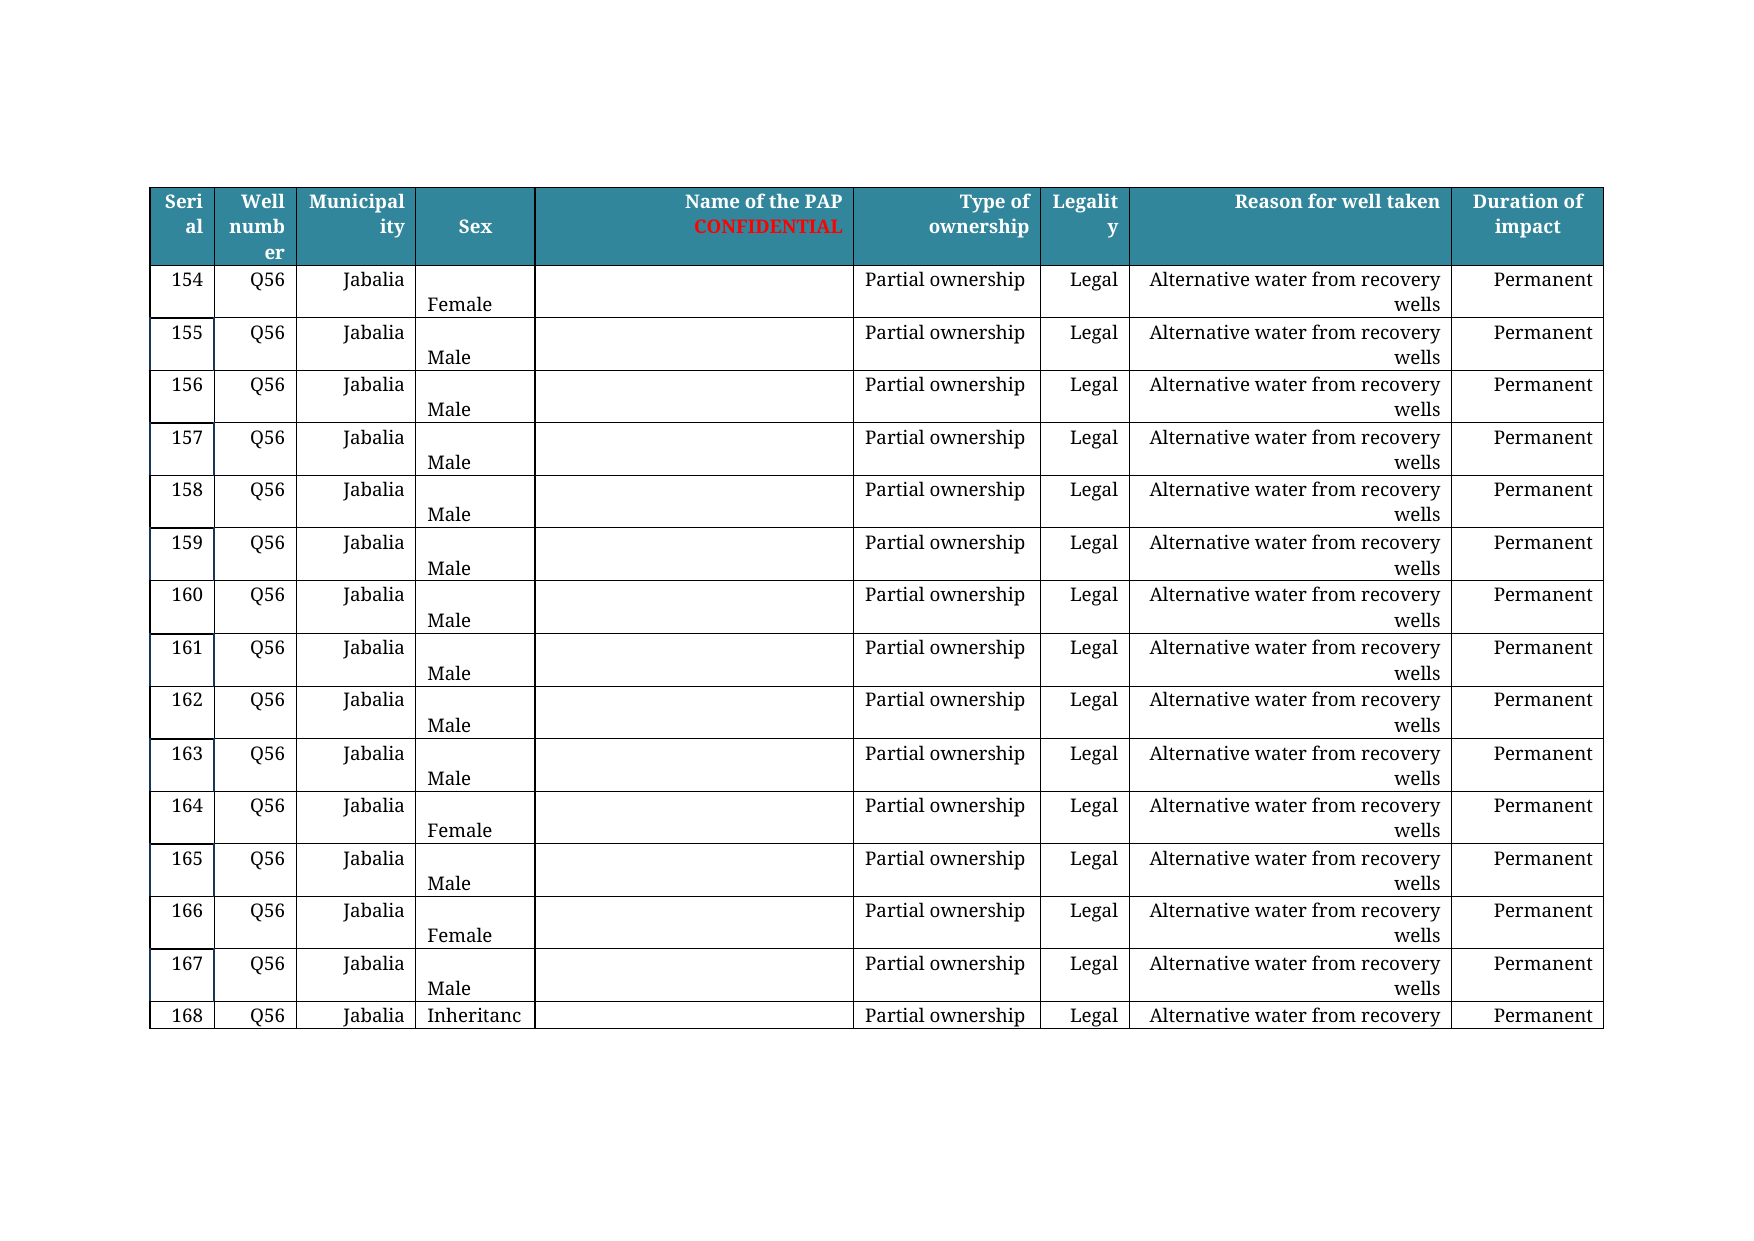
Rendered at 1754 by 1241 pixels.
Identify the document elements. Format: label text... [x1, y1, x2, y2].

table_cell Alternative water from recovery wells [1130, 318, 1451, 370]
table_cell Q56 [215, 528, 296, 580]
table_cell Jabalia [297, 897, 415, 948]
table_cell Alternative water from recovery wells [1130, 739, 1451, 791]
table_cell 165 [151, 845, 213, 896]
table_cell [536, 634, 853, 686]
table_cell Legal [1041, 371, 1129, 422]
table_cell Legal [1041, 423, 1129, 475]
table_cell 158 [151, 476, 214, 527]
table_cell 164 [151, 792, 214, 843]
table_cell Jabalia [297, 634, 415, 686]
table_cell 156 [151, 371, 214, 422]
table_cell Male [416, 528, 534, 580]
table_cell Permanent [1452, 266, 1603, 317]
table_cell Jabalia [297, 739, 415, 791]
table_cell Alternative water from recovery wells [1130, 423, 1451, 475]
table_cell Jabalia [297, 318, 415, 370]
table_cell [536, 318, 853, 370]
table_cell Q56 [215, 318, 296, 370]
table_cell [536, 423, 853, 475]
table_cell 168 [151, 1002, 214, 1028]
table_cell [536, 476, 853, 527]
table_cell Partial ownership [854, 528, 1040, 580]
table_cell Alternative water from recovery wells [1130, 1002, 1451, 1028]
table_cell Legal [1041, 581, 1129, 632]
table_cell Alternative water from recovery wells [1130, 792, 1451, 843]
table_cell 163 [151, 740, 213, 791]
table_cell 162 [151, 687, 214, 738]
table_header Legality [1041, 188, 1129, 265]
table_cell Permanent [1452, 581, 1603, 632]
table_cell Q56 [215, 371, 296, 422]
table_cell Partial ownership [854, 266, 1040, 317]
table_cell Jabalia [297, 423, 415, 475]
table_cell Permanent [1452, 634, 1603, 686]
table_cell Legal [1041, 634, 1129, 686]
table_cell Alternative water from recovery wells [1130, 581, 1451, 632]
table_cell [536, 1002, 853, 1028]
table_cell Female [416, 792, 534, 843]
table_cell Legal [1041, 739, 1129, 791]
table_cell [536, 371, 853, 422]
table_header Sex [416, 188, 534, 265]
table_cell Partial ownership [854, 792, 1040, 843]
table_cell Female [416, 897, 534, 948]
table_cell Legal [1041, 318, 1129, 370]
table_cell Permanent [1452, 844, 1603, 896]
table_cell Male [416, 581, 534, 632]
table_cell Permanent [1452, 423, 1603, 475]
table_cell [536, 687, 853, 738]
table_cell Jabalia [297, 949, 415, 1001]
table_cell Alternative water from recovery wells [1130, 949, 1451, 1001]
table_cell Male [416, 687, 534, 738]
table_cell [536, 844, 853, 896]
table_cell Permanent [1452, 528, 1603, 580]
table_cell Q56 [215, 844, 296, 896]
table_cell Male [416, 371, 534, 422]
table_header Well number [215, 188, 296, 265]
table_header Municipality [297, 188, 415, 265]
table_cell Jabalia [297, 581, 415, 632]
table_cell Alternative water from recovery wells [1130, 371, 1451, 422]
table_cell Male [416, 476, 534, 527]
table_cell 166 [151, 897, 214, 948]
table_cell Q56 [215, 581, 296, 632]
table_cell Q56 [215, 634, 296, 686]
table_cell Partial ownership [854, 476, 1040, 527]
table_cell Q56 [215, 739, 296, 791]
table_cell Q56 [215, 792, 296, 843]
table_cell Jabalia [297, 266, 415, 317]
table_cell Permanent [1452, 1002, 1603, 1028]
table_cell Alternative water from recovery wells [1130, 476, 1451, 527]
table_cell Partial ownership [854, 634, 1040, 686]
table_cell Partial ownership [854, 1002, 1040, 1028]
table_cell Legal [1041, 476, 1129, 527]
table_cell Male [416, 844, 534, 896]
table_cell Female [416, 266, 534, 317]
table_cell Inheritance [416, 1002, 534, 1028]
table_cell Male [416, 634, 534, 686]
table_cell Permanent [1452, 371, 1603, 422]
table_cell Partial ownership [854, 949, 1040, 1001]
table_cell Q56 [215, 476, 296, 527]
table_cell Jabalia [297, 476, 415, 527]
table_cell 159 [151, 529, 213, 580]
table_cell Jabalia [297, 1002, 415, 1028]
table_cell Jabalia [297, 844, 415, 896]
table_cell Alternative water from recovery wells [1130, 528, 1451, 580]
table_cell Partial ownership [854, 687, 1040, 738]
table_cell Legal [1041, 528, 1129, 580]
table_cell Legal [1041, 792, 1129, 843]
table_cell Partial ownership [854, 897, 1040, 948]
table_cell Legal [1041, 897, 1129, 948]
table_cell Jabalia [297, 528, 415, 580]
table_cell Permanent [1452, 897, 1603, 948]
table_cell 161 [151, 635, 213, 686]
table_cell Male [416, 739, 534, 791]
table_cell Male [416, 423, 534, 475]
table_header Reason for well taken [1130, 188, 1451, 265]
table_cell Alternative water from recovery wells [1130, 634, 1451, 686]
table_cell Jabalia [297, 371, 415, 422]
table_cell [536, 266, 853, 317]
table_cell Legal [1041, 687, 1129, 738]
table_cell 167 [151, 950, 213, 1001]
table_cell [536, 581, 853, 632]
table_cell Permanent [1452, 476, 1603, 527]
table_cell Q56 [215, 266, 296, 317]
table_cell Permanent [1452, 949, 1603, 1001]
table_cell Q56 [215, 1002, 296, 1028]
table_cell Q56 [215, 423, 296, 475]
table_cell Partial ownership [854, 318, 1040, 370]
table_cell Partial ownership [854, 844, 1040, 896]
table_cell Male [416, 318, 534, 370]
table_header Type of ownership [854, 188, 1040, 265]
table_header Duration of impact [1452, 188, 1603, 265]
table_cell Legal [1041, 844, 1129, 896]
table_cell Q56 [215, 897, 296, 948]
table_cell Q56 [215, 949, 296, 1001]
table_cell Male [416, 949, 534, 1001]
table_cell Alternative water from recovery wells [1130, 897, 1451, 948]
table_cell Partial ownership [854, 371, 1040, 422]
table_cell Legal [1041, 1002, 1129, 1028]
table_cell Partial ownership [854, 581, 1040, 632]
table_cell 154 [151, 266, 214, 317]
table_cell Permanent [1452, 318, 1603, 370]
table_cell Permanent [1452, 739, 1603, 791]
table_cell Q56 [215, 687, 296, 738]
table_cell Legal [1041, 266, 1129, 317]
table_cell Permanent [1452, 792, 1603, 843]
table_cell Partial ownership [854, 739, 1040, 791]
table_cell 160 [151, 581, 214, 632]
table_cell [536, 792, 853, 843]
table_cell Jabalia [297, 792, 415, 843]
table_cell [536, 949, 853, 1001]
table_cell Permanent [1452, 687, 1603, 738]
table_cell Legal [1041, 949, 1129, 1001]
table_cell Partial ownership [854, 423, 1040, 475]
table_cell Alternative water from recovery wells [1130, 266, 1451, 317]
table_cell [536, 897, 853, 948]
table_cell [536, 739, 853, 791]
table_cell 155 [151, 319, 213, 370]
table_cell 157 [151, 424, 213, 475]
table_cell Jabalia [297, 687, 415, 738]
table_cell [536, 528, 853, 580]
table_header Serial [151, 188, 214, 265]
table_cell Alternative water from recovery wells [1130, 844, 1451, 896]
table_cell Alternative water from recovery wells [1130, 687, 1451, 738]
table_header Name of the PAP CONFIDENTIAL [536, 188, 853, 265]
